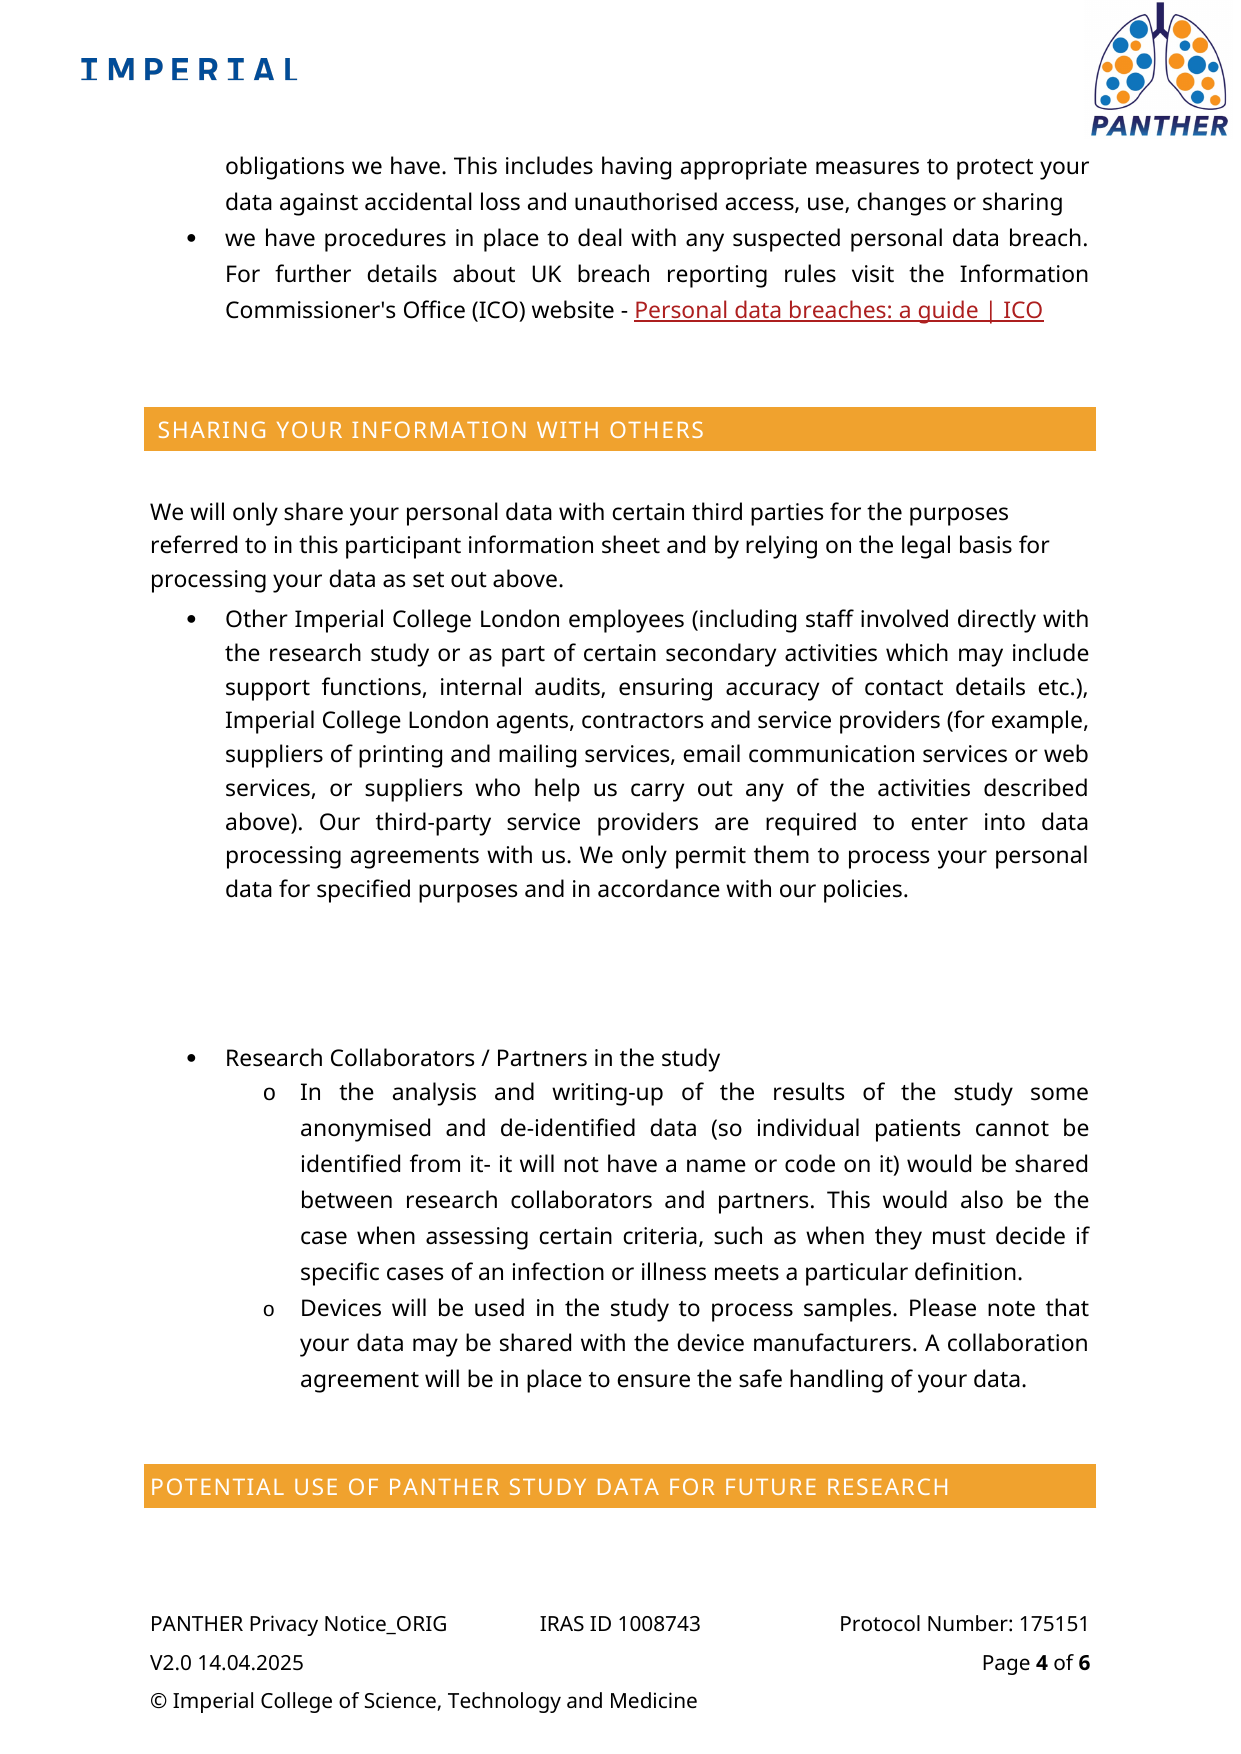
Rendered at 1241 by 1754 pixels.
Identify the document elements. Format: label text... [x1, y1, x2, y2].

list Other Imperial College London employees (including staff involved directly with the research study or as part of certain secondary activities which may include support functions, internal audits, ensuring accuracy of contact details etc.), Imperial College London agents, contractors and service providers (for example, suppliers of printing and mailing services, email communication services or web services, or suppliers who help us carry out any of the activities described above). Our third-party service providers are required to enter into data processing agreements with us. We only permit them to process your personal data for specified purposes and in accordance with our policies. [187, 603, 1090, 904]
text We will only share your personal data with certain third parties for the purposes referred to in this participant information sheet and by relying on the legal basis for processing your data as set out above. [150, 496, 1090, 594]
subtitle Sharing your information with others [150, 414, 1090, 445]
list we have procedures in place to deal with any suspected personal data breach. For further details about UK breach reporting rules visit the Information Commissioner's Office (ICO) website - Personal data breaches: a guide | ICO [187, 222, 1090, 325]
list Devices will be used in the study to process samples. Please note that your data may be shared with the device manufacturers. A collaboration agreement will be in place to ensure the safe handling of your data. [262, 1291, 1090, 1394]
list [187, 150, 1090, 217]
picture [1082, 0, 1233, 138]
picture [81, 58, 297, 81]
list In the analysis and writing-up of the results of the study some anonymised and de-identified data (so individual patients cannot be identified from it- it will not have a name or code on it) would be shared between research collaborators and partners. This would also be the case when assessing certain criteria, such as when they must decide if specific cases of an infection or illness meets a particular definition. [262, 1076, 1090, 1287]
subtitle Potential use of PANTHER study data for future research [150, 1471, 1090, 1502]
list Research Collaborators / Partners in the study [187, 1042, 1090, 1073]
